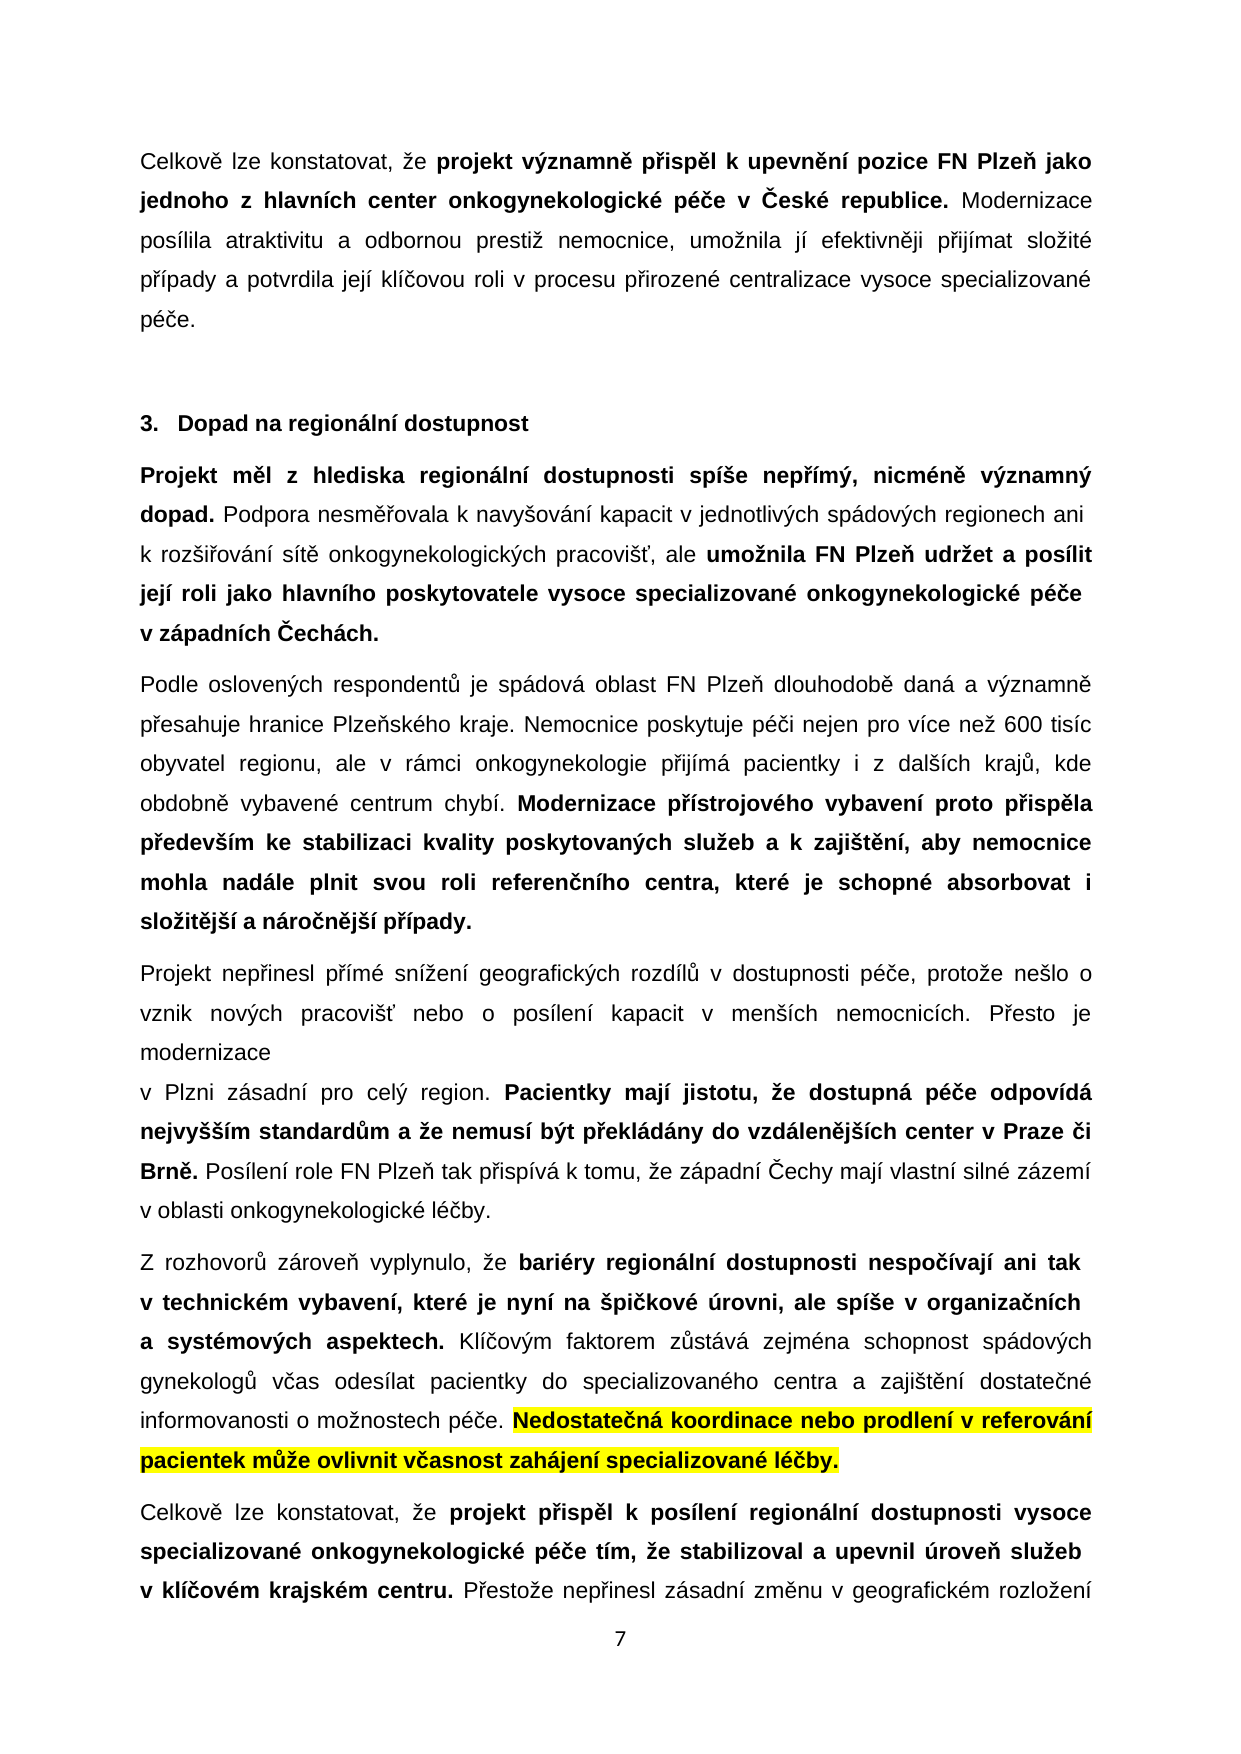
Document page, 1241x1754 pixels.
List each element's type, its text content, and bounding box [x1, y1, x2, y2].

text Z rozhovorů zároveň vyplynulo, že bariéry regionální dostupnosti nespočívají ani tak v technickém vybavení, které je nyní na špičkové úrovni, ale spíše v organizačních a systémových aspektech. Klíčovým faktorem zůstává zejména schopnost spádových gynekologů včas odesílat pacientky do specializovaného centra a zajištění dostatečné informovanosti o možnostech péče. Nedostatečná koordinace nebo prodlení v referování pacientek může ovlivnit včasnost zahájení specializované léčby. [140, 1249, 1092, 1473]
text Projekt nepřinesl přímé snížení geografických rozdílů v dostupnosti péče, protože nešlo o vznik nových pracovišť nebo o posílení kapacit v menších nemocnicích. Přesto je modernizace v Plzni zásadní pro celý region. Pacientky mají jistotu, že dostupná péče odpovídá nejvyšším standardům a že nemusí být překládány do vzdálenějších center v Praze či Brně. Posílení role FN Plzeň tak přispívá k tomu, že západní Čechy mají vlastní silné zázemí v oblasti onkogynekologické léčby. [140, 960, 1092, 1223]
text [140, 1498, 1092, 1604]
text Podle oslovených respondentů je spádová oblast FN Plzeň dlouhodobě daná a významně přesahuje hranice Plzeňského kraje. Nemocnice poskytuje péči nejen pro více než 600 tisíc obyvatel regionu, ale v rámci onkogynekologie přijímá pacientky i z dalších krajů, kde obdobně vybavené centrum chybí. Modernizace přístrojového vybavení proto přispěla především ke stabilizaci kvality poskytovaných služeb a k zajištění, aby nemocnice mohla nadále plnit svou roli referenčního centra, které je schopné absorbovat i složitější a náročnější případy. [140, 671, 1092, 935]
list Dopad na regionální dostupnost [140, 409, 1092, 436]
text Projekt měl z hlediska regionální dostupnosti spíše nepřímý, nicméně významný dopad. Podpora nesměřovala k navyšování kapacit v jednotlivých spádových regionech ani k rozšiřování sítě onkogynekologických pracovišť, ale umožnila FN Plzeň udržet a posílit její roli jako hlavního poskytovatele vysoce specializované onkogynekologické péče v západních Čechách. [140, 462, 1092, 646]
text Celkově lze konstatovat, že projekt významně přispěl k upevnění pozice FN Plzeň jako jednoho z hlavních center onkogynekologické péče v České republice. Modernizace posílila atraktivitu a odbornou prestiž nemocnice, umožnila jí efektivněji přijímat složité případy a potvrdila její klíčovou roli v procesu přirozené centralizace vysoce specializované péče. [140, 148, 1092, 332]
